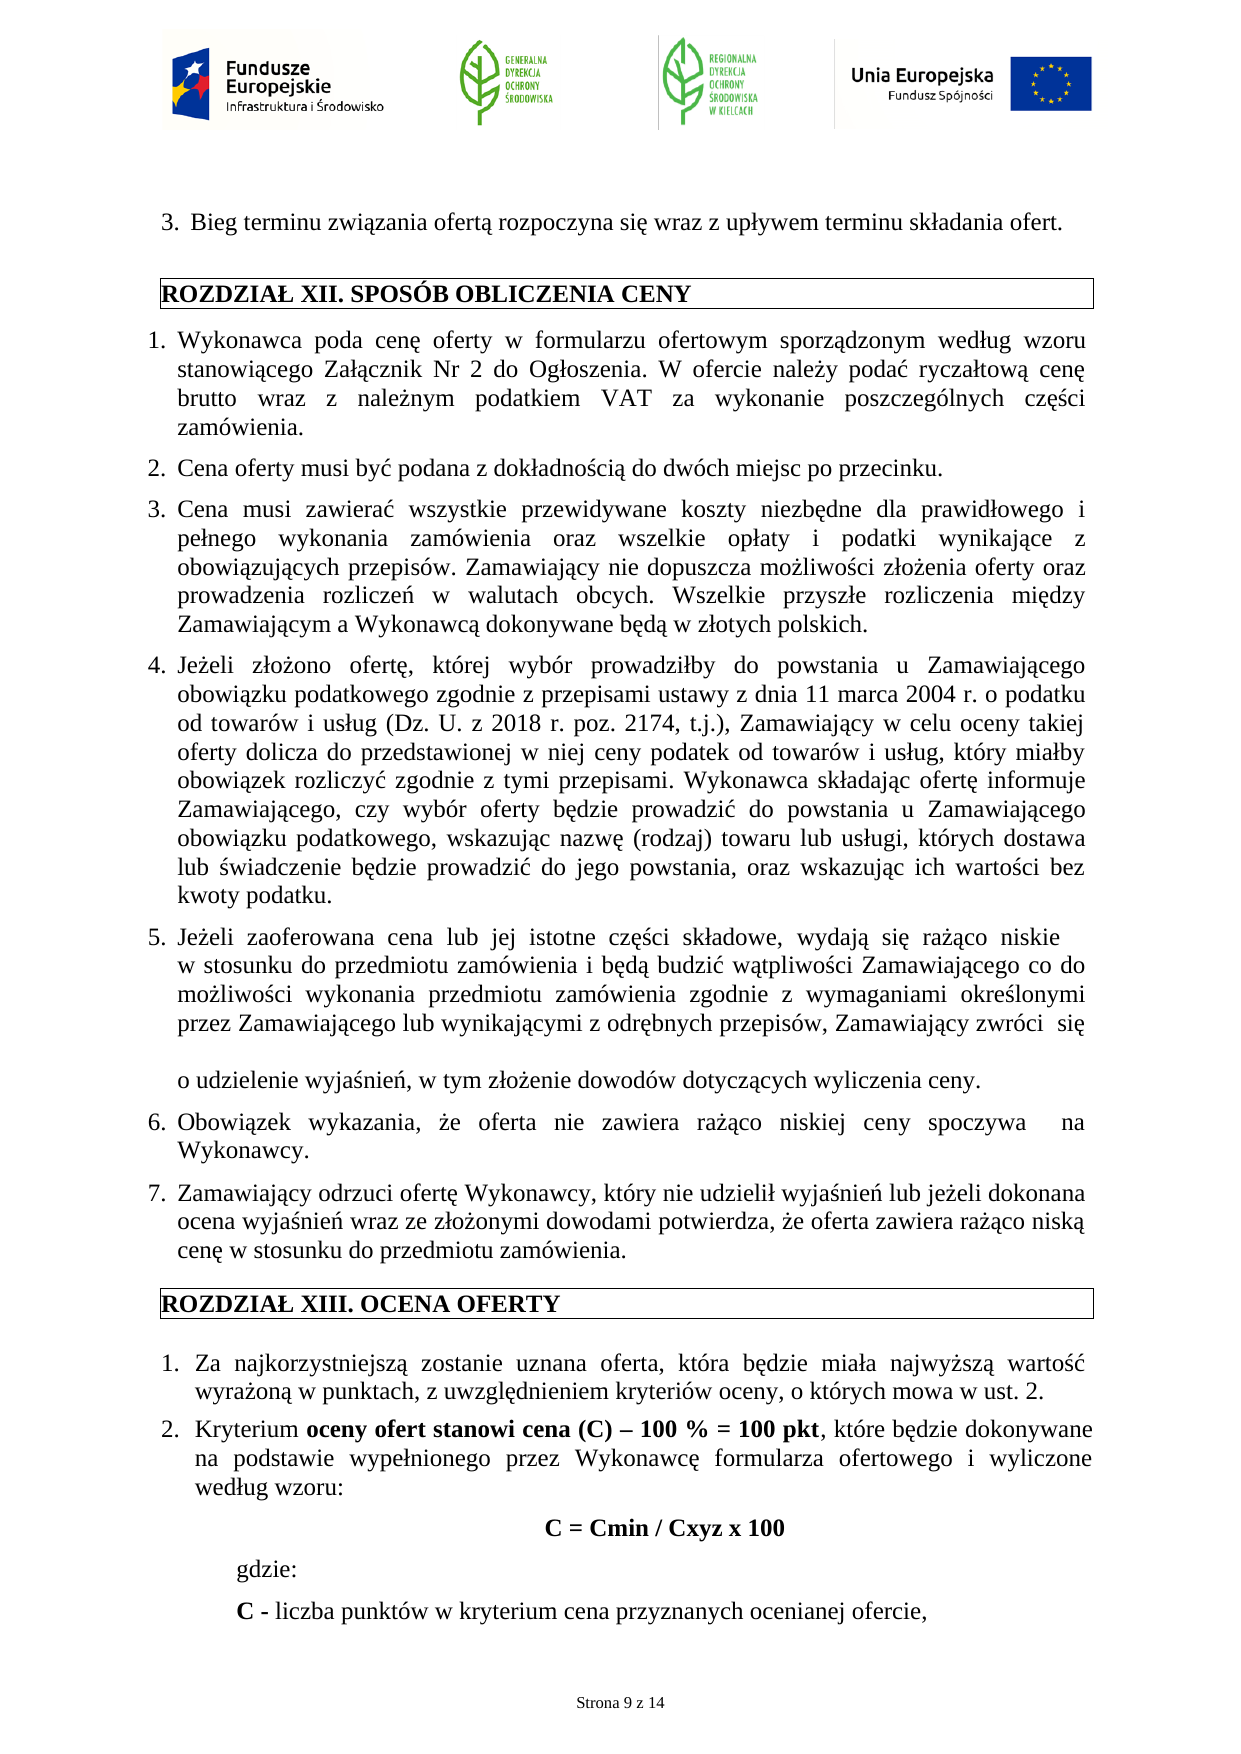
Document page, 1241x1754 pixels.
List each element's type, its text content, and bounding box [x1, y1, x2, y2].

list Kryterium oceny ofert stanowi cena (C) – 100 % = 100 pkt, które będzie dokonywane na podstawie wypełnionego przez Wykonawcę formularza ofertowego i wyliczone według wzoru: [161, 1414, 1093, 1501]
list Wykonawca poda cenę oferty w formularzu ofertowym sporządzonym według wzoru stanowiącego Załącznik Nr 2 do Ogłoszenia. W ofercie należy podać ryczałtową cenę brutto wraz z należnym podatkiem VAT za wykonanie poszczególnych części zamówienia. [147, 325, 1086, 440]
list Za najkorzystniejszą zostanie uznana oferta, która będzie miała najwyższą wartość wyrażoną w punktach, z uwzględnieniem kryteriów oceny, o których mowa w ust. 2. [161, 1348, 1086, 1405]
text C - liczba punktów w kryterium cena przyznanych ocenianej ofercie, [236, 1596, 1093, 1624]
subtitle ROZDZIAŁ XII. SPOSÓB OBLICZENIA CENY [161, 279, 1093, 308]
list Jeżeli zaoferowana cena lub jej istotne części składowe, wydają się rażąco niskie w stosunku do przedmiotu zamówienia i będą budzić wątpliwości Zamawiającego co do możliwości wykonania przedmiotu zamówienia zgodnie z wymaganiami określonymi przez Zamawiającego lub wynikającymi z odrębnych przepisów, Zamawiający zwróci się o udzielenie wyjaśnień, w tym złożenie dowodów dotyczących wyliczenia ceny. [148, 922, 1086, 1094]
picture [162, 29, 1108, 130]
list Zamawiający odrzuci ofertę Wykonawcy, który nie udzielił wyjaśnień lub jeżeli dokonana ocena wyjaśnień wraz ze złożonymi dowodami potwierdza, że oferta zawiera rażąco niską cenę w stosunku do przedmiotu zamówienia. [148, 1178, 1086, 1264]
subtitle ROZDZIAŁ XIII. OCENA OFERTY [161, 1289, 1093, 1318]
text C = Cmin / Cxyz x 100 [236, 1513, 1093, 1542]
list Bieg terminu związania ofertą rozpoczyna się wraz z upływem terminu składania ofert. [161, 207, 1086, 236]
list Obowiązek wykazania, że oferta nie zawiera rażąco niskiej ceny spoczywa na Wykonawcy. [148, 1107, 1086, 1164]
list Cena oferty musi być podana z dokładnością do dwóch miejsc po przecinku. [147, 453, 1086, 482]
list Jeżeli złożono ofertę, której wybór prowadziłby do powstania u Zamawiającego obowiązku podatkowego zgodnie z przepisami ustawy z dnia 11 marca 2004 r. o podatku od towarów i usług (Dz. U. z 2018 r. poz. 2174, t.j.), Zamawiający w celu oceny takiej oferty dolicza do przedstawionej w niej ceny podatek od towarów i usług, który miałby obowiązek rozliczyć zgodnie z tymi przepisami. Wykonawca składając ofertę informuje Zamawiającego, czy wybór oferty będzie prowadzić do powstania u Zamawiającego obowiązku podatkowego, wskazując nazwę (rodzaj) towaru lub usługi, których dostawa lub świadczenie będzie prowadzić do jego powstania, oraz wskazując ich wartości bez kwoty podatku. [148, 650, 1086, 909]
list Cena musi zawierać wszystkie przewidywane koszty niezbędne dla prawidłowego i pełnego wykonania zamówienia oraz wszelkie opłaty i podatki wynikające z obowiązujących przepisów. Zamawiający nie dopuszcza możliwości złożenia oferty oraz prowadzenia rozliczeń w walutach obcych. Wszelkie przyszłe rozliczenia między Zamawiającym a Wykonawcą dokonywane będą w złotych polskich. [147, 494, 1086, 638]
text gdzie: [236, 1554, 1093, 1583]
